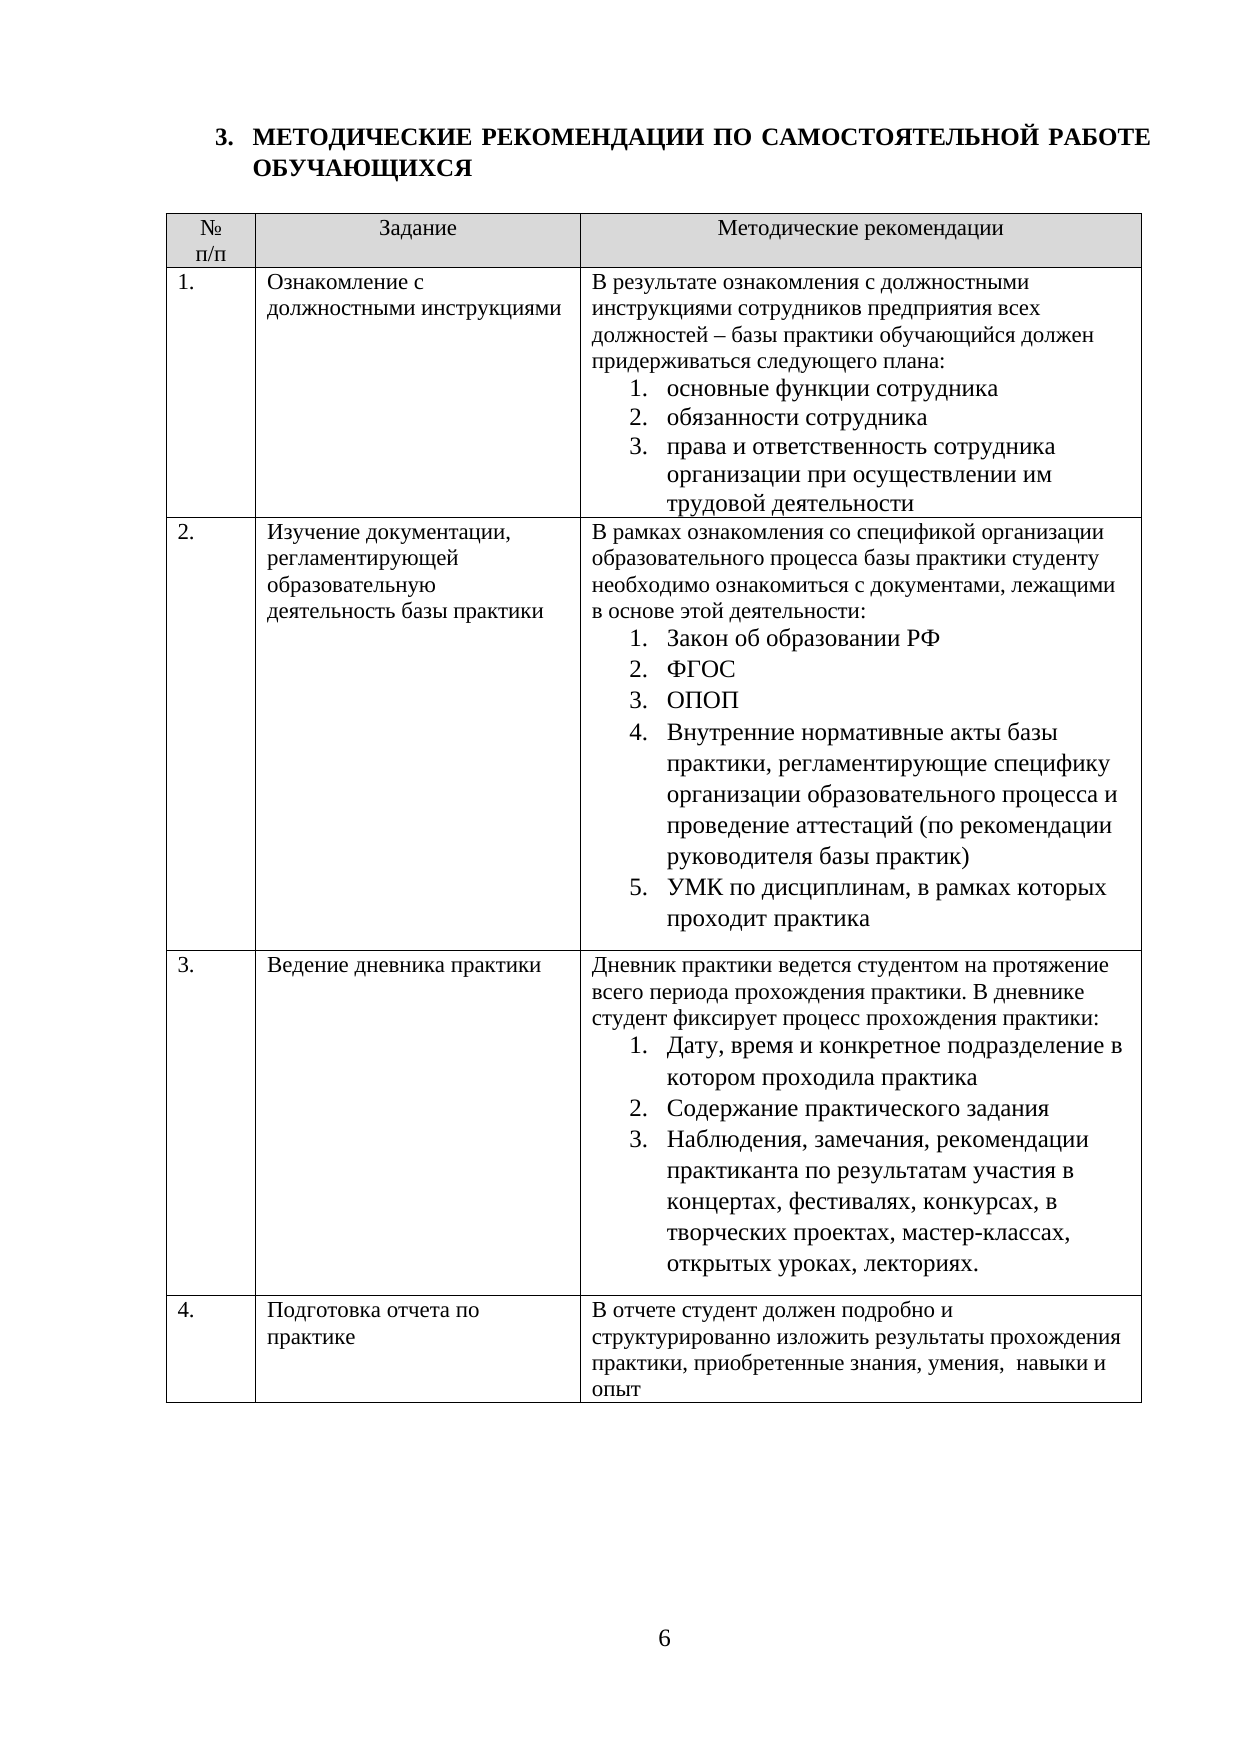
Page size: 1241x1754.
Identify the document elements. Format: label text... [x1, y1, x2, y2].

table_header № п/п [167, 214, 255, 267]
table_cell В рамках ознакомления со спецификой организации образовательного процесса базы практики студенту необходимо ознакомиться с документами, лежащими в основе этой деятельности: Закон об образовании РФ ФГОС ОПОП Внутренние нормативные акты базы практики, регламентирующие специфику организации образовательного процесса и проведение аттестаций (по рекомендации руководителя базы практик) УМК по дисциплинам, в рамках которых проходит практика [581, 518, 1141, 950]
table_header Методические рекомендации [581, 214, 1141, 267]
table_cell 2. [167, 518, 255, 950]
table_cell 1. [167, 268, 255, 517]
table_header Задание [256, 214, 580, 267]
table_cell Ведение дневника практики [256, 951, 580, 1295]
table_cell В результате ознакомления с должностными инструкциями сотрудников предприятия всех должностей – базы практики обучающийся должен придерживаться следующего плана: основные функции сотрудника обязанности сотрудника права и ответственность сотрудника организации при осуществлении им трудовой деятельности [581, 268, 1141, 517]
table_cell 3. [167, 951, 255, 1295]
table_cell Подготовка отчета по практике [256, 1296, 580, 1402]
subtitle МЕТОДИЧЕСКИЕ РЕКОМЕНДАЦИИ ПО САМОСТОЯТЕЛЬНОЙ РАБОТЕ ОБУЧАЮЩИХСЯ [215, 122, 1152, 182]
table_cell В отчете студент должен подробно и структурированно изложить результаты прохождения практики, приобретенные знания, умения, навыки и опыт [581, 1296, 1141, 1402]
table_cell Дневник практики ведется студентом на протяжение всего периода прохождения практики. В дневнике студент фиксирует процесс прохождения практики: Дату, время и конкретное подразделение в котором проходила практика Содержание практического задания Наблюдения, замечания, рекомендации практиканта по результатам участия в концертах, фестивалях, конкурсах, в творческих проектах, мастер-классах, открытых уроках, лекториях. [581, 951, 1141, 1295]
table_cell 4. [167, 1296, 255, 1402]
table_cell Ознакомление с должностными инструкциями [256, 268, 580, 517]
table_cell Изучение документации, регламентирующей образовательную деятельность базы практики [256, 518, 580, 950]
